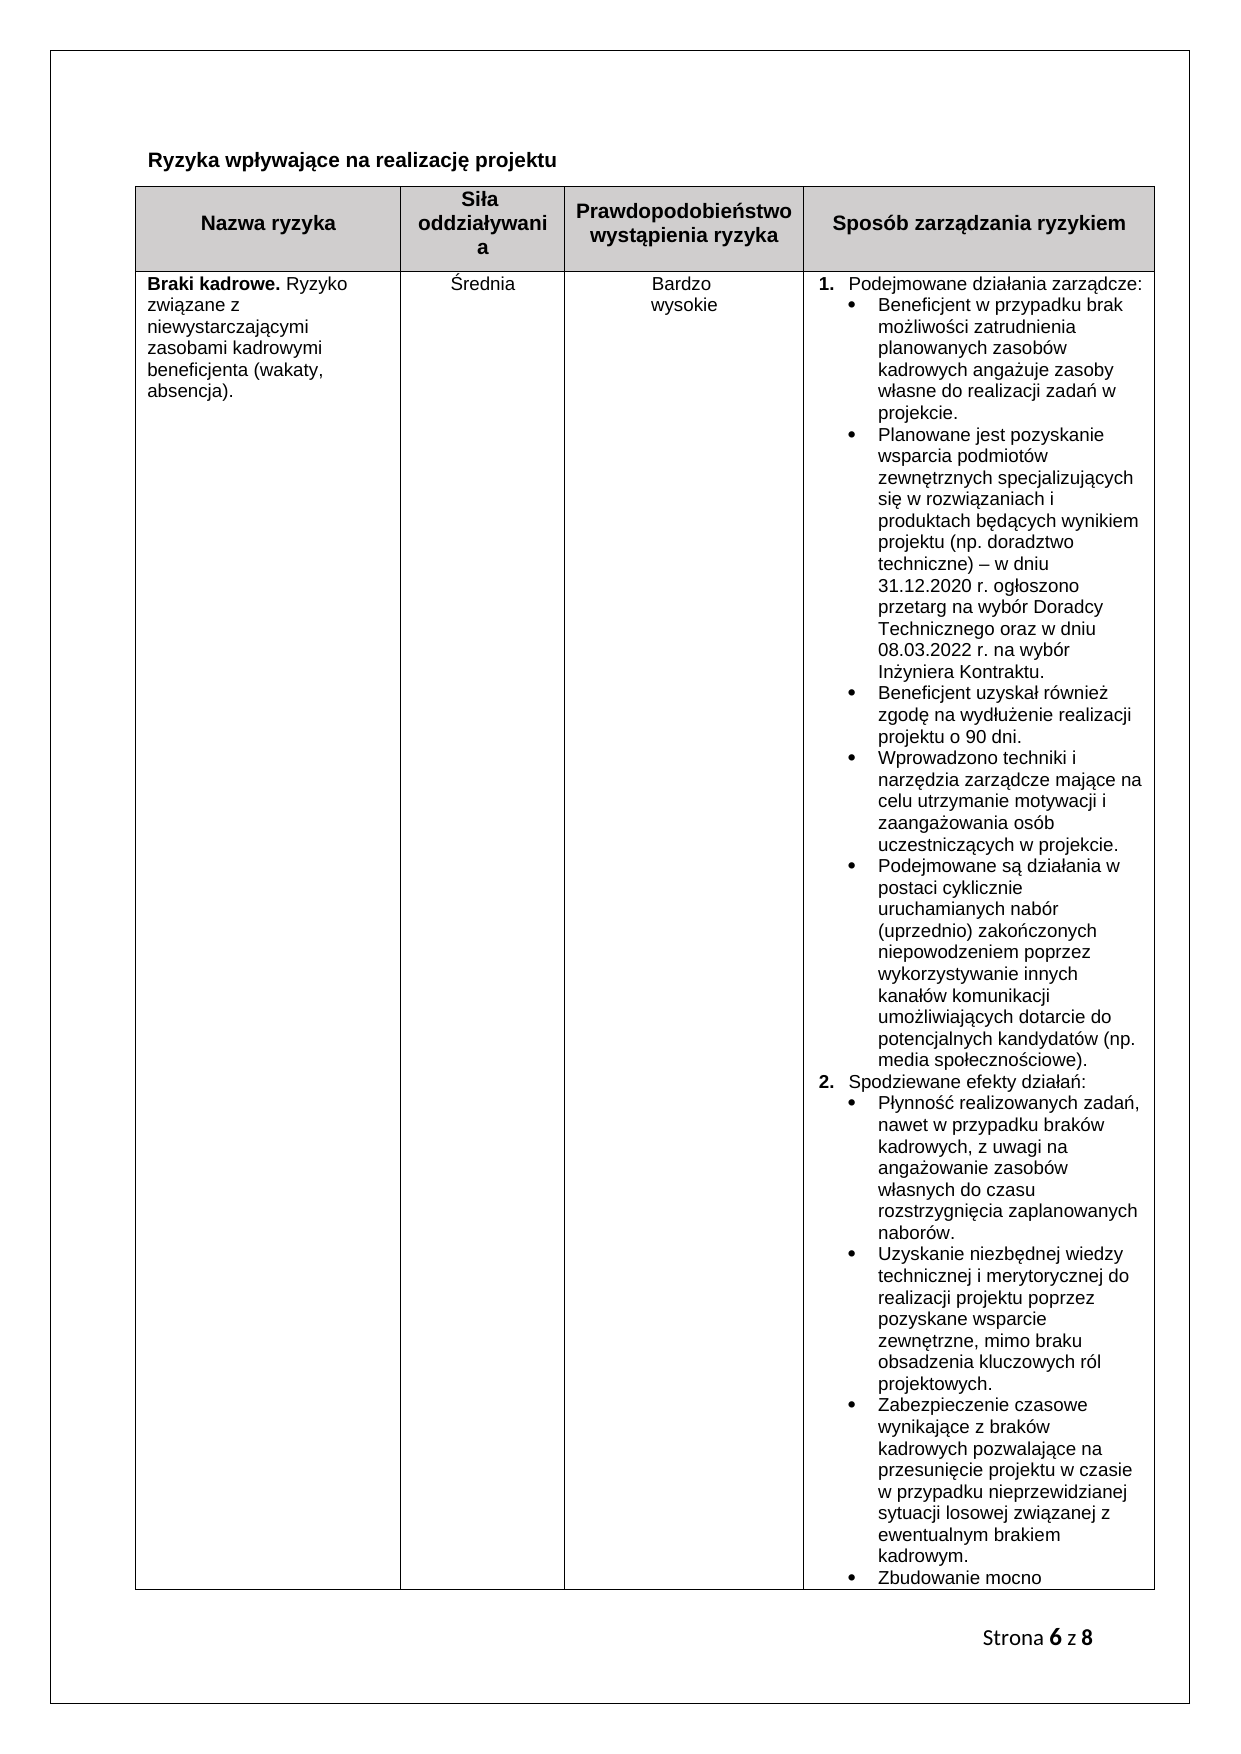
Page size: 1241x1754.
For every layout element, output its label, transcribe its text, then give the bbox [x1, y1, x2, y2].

table_header Sposób zarządzania ryzykiem [804, 187, 1154, 271]
text Ryzyka wpływające na realizację projektu [148, 147, 1093, 171]
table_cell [136, 272, 400, 1588]
table_header Nazwa ryzyka [136, 187, 400, 271]
table_cell Średnia [401, 272, 564, 1588]
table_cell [804, 272, 1154, 1588]
table_cell Bardzo wysokie [565, 272, 803, 1588]
table_header Prawdopodobieństwo wystąpienia ryzyka [565, 187, 803, 271]
table_header Siła oddziaływania [401, 187, 564, 271]
